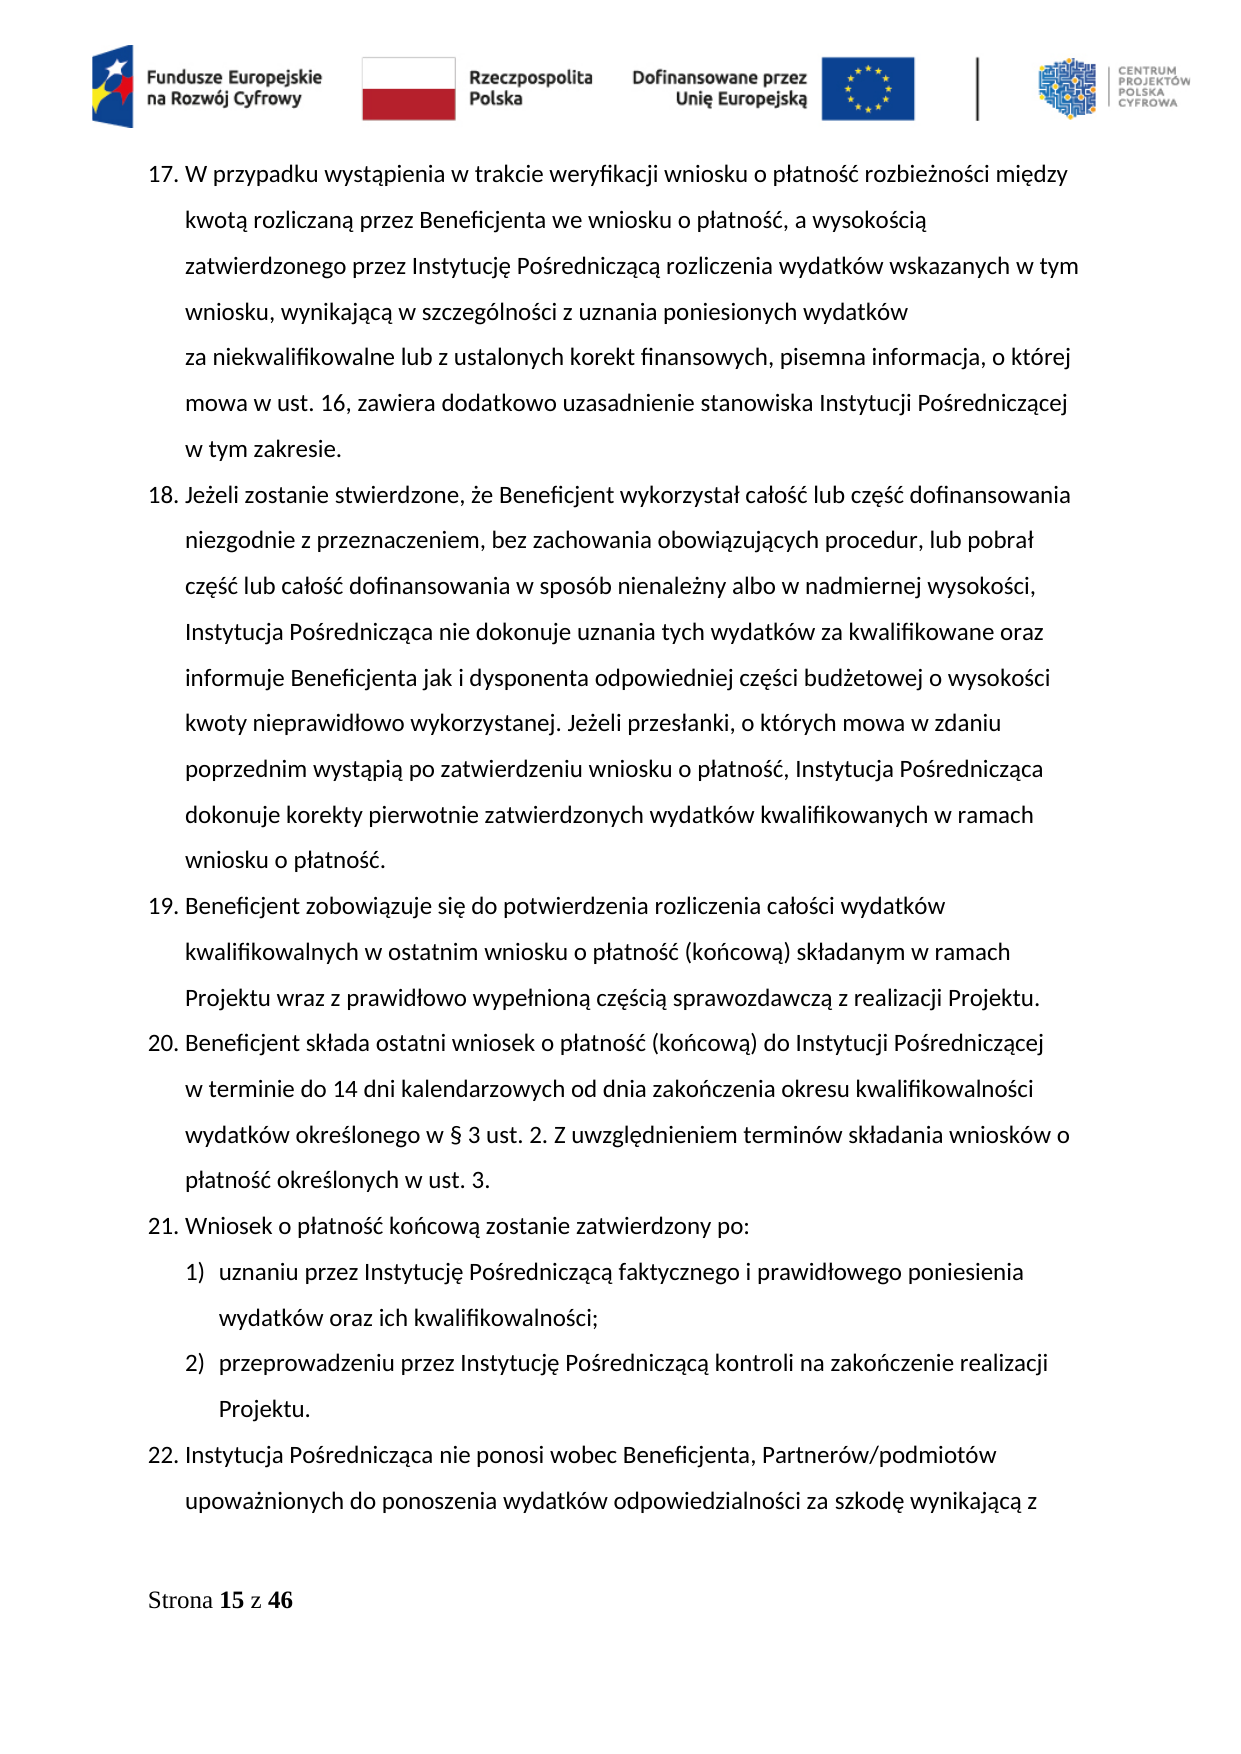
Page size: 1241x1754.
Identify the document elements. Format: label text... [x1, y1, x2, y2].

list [148, 1439, 1093, 1515]
list przeprowadzeniu przez Instytucję Pośredniczącą kontroli na zakończenie realizacji Projektu. [185, 1348, 1093, 1424]
list Beneficjent zobowiązuje się do potwierdzenia rozliczenia całości wydatków kwalifikowalnych w ostatnim wniosku o płatność (końcową) składanym w ramach Projektu wraz z prawidłowo wypełnioną częścią sprawozdawczą z realizacji Projektu. [148, 890, 1093, 1012]
picture [92, 45, 1191, 128]
list uznaniu przez Instytucję Pośredniczącą faktycznego i prawidłowego poniesienia wydatków oraz ich kwalifikowalności; [185, 1256, 1093, 1332]
list Wniosek o płatność końcową zostanie zatwierdzony po: [148, 1210, 1093, 1241]
list Beneficjent składa ostatni wniosek o płatność (końcową) do Instytucji Pośredniczącej w terminie do 14 dni kalendarzowych od dnia zakończenia okresu kwalifikowalności wydatków określonego w § 3 ust. 2. Z uwzględnieniem terminów składania wniosków o płatność określonych w ust. 3. [148, 1027, 1093, 1195]
list Jeżeli zostanie stwierdzone, że Beneficjent wykorzystał całość lub część dofinansowania niezgodnie z przeznaczeniem, bez zachowania obowiązujących procedur, lub pobrał część lub całość dofinansowania w sposób nienależny albo w nadmiernej wysokości, Instytucja Pośrednicząca nie dokonuje uznania tych wydatków za kwalifikowane oraz informuje Beneficjenta jak i dysponenta odpowiedniej części budżetowej o wysokości kwoty nieprawidłowo wykorzystanej. Jeżeli przesłanki, o których mowa w zdaniu poprzednim wystąpią po zatwierdzeniu wniosku o płatność, Instytucja Pośrednicząca dokonuje korekty pierwotnie zatwierdzonych wydatków kwalifikowanych w ramach wniosku o płatność. [148, 479, 1093, 875]
list W przypadku wystąpienia w trakcie weryfikacji wniosku o płatność rozbieżności między kwotą rozliczaną przez Beneficjenta we wniosku o płatność, a wysokością zatwierdzonego przez Instytucję Pośredniczącą rozliczenia wydatków wskazanych w tym wniosku, wynikającą w szczególności z uznania poniesionych wydatków za niekwalifikowalne lub z ustalonych korekt finansowych, pisemna informacja, o której mowa w ust. 16, zawiera dodatkowo uzasadnienie stanowiska Instytucji Pośredniczącej w tym zakresie. [148, 159, 1093, 463]
